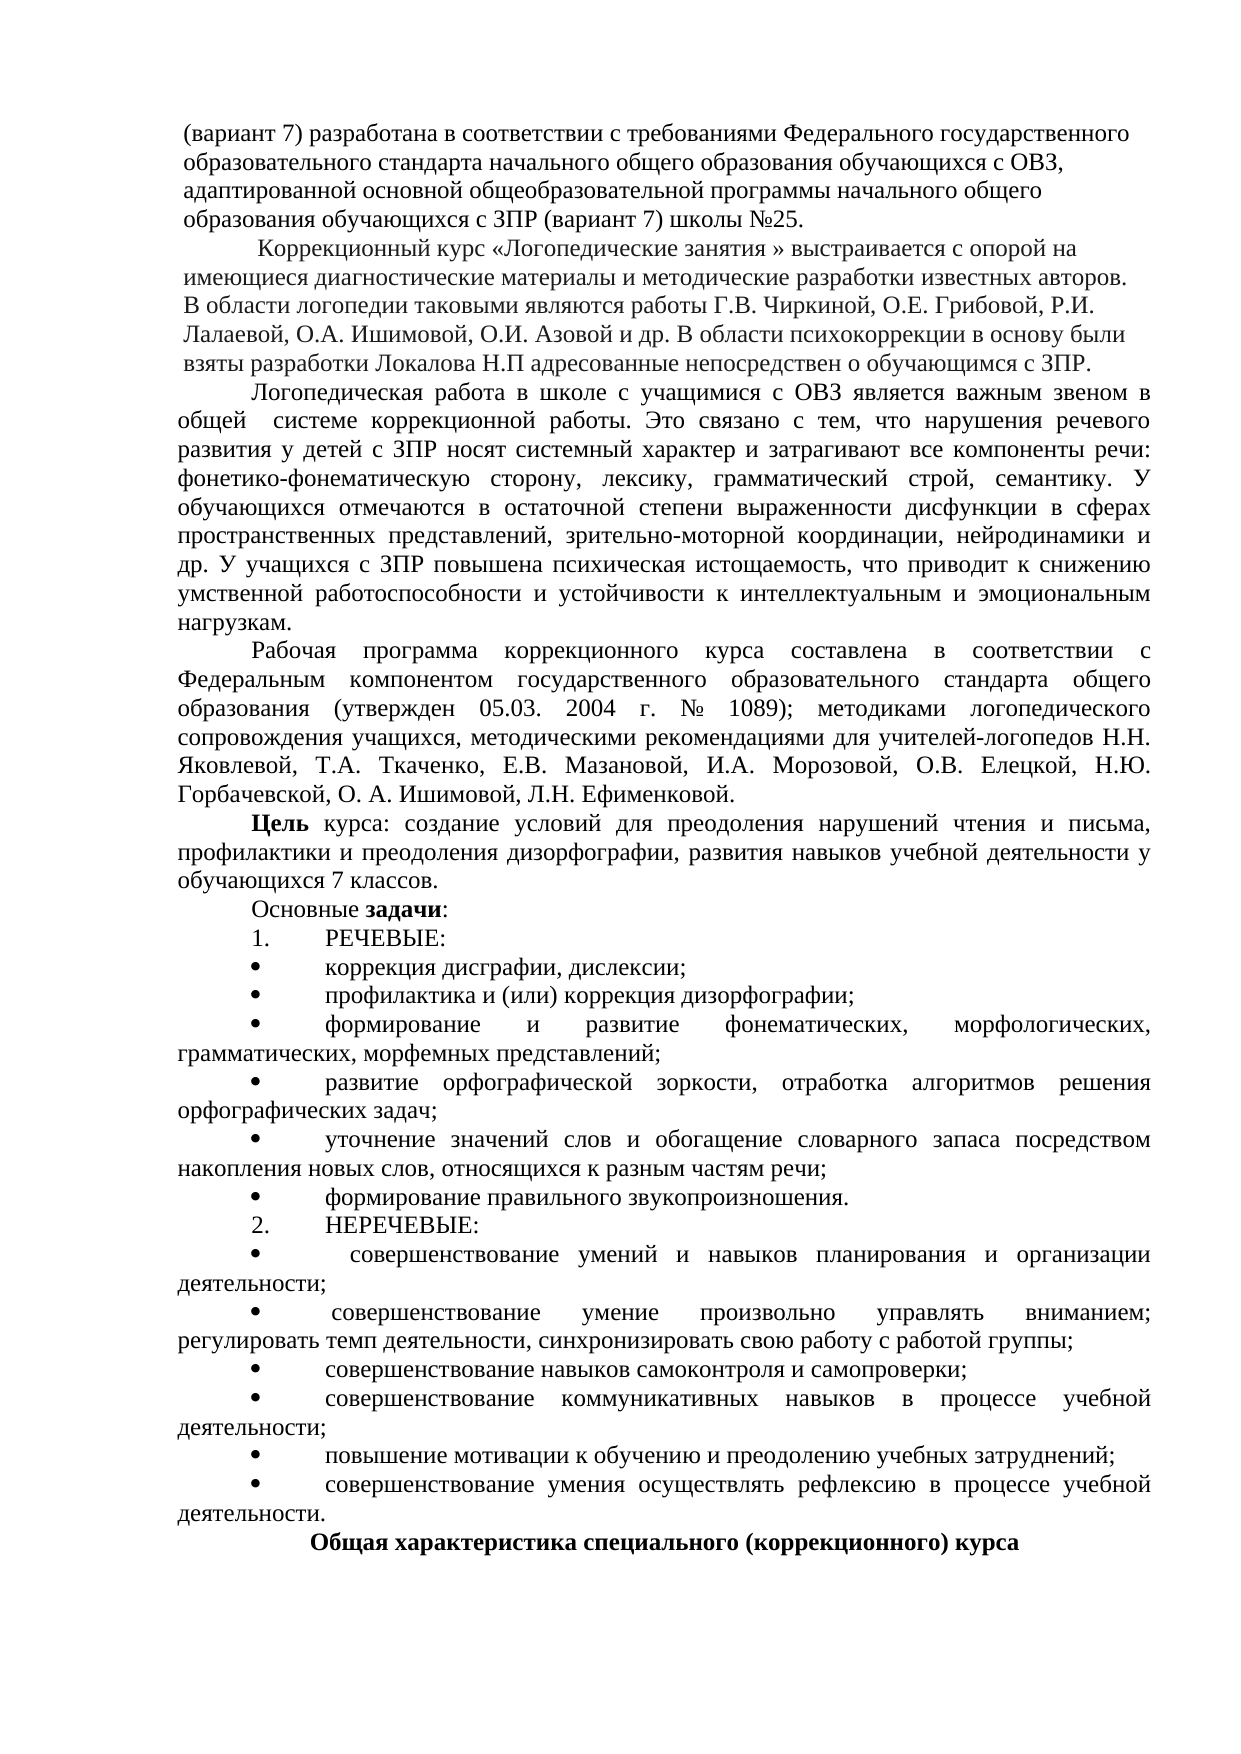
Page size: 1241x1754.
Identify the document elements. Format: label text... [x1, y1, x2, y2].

text Логопедическая работа в школе с учащимися с ОВЗ является важным звеном в общей системе коррекционной работы. Это связано с тем, что нарушения речевого развития у детей с ЗПР носят системный характер и затрагивают все компоненты речи: фонетико-фонематическую сторону, лексику, грамматический строй, семантику. У обучающихся отмечаются в остаточной степени выраженности дисфункции в сферах пространственных представлений, зрительно-моторной координации, нейродинамики и др. У учащихся с ЗПР повышена психическая истощаемость, что приводит к снижению умственной работоспособности и устойчивости к интеллектуальным и эмоциональным нагрузкам. [177, 377, 1152, 636]
text Цель курса: создание условий для преодоления нарушений чтения и письма, профилактики и преодоления дизорфографии, развития навыков учебной деятельности у обучающихся 7 классов. [177, 808, 1152, 894]
list коррекция дисграфии, дислексии; [177, 952, 1152, 981]
list НЕРЕЧЕВЫЕ: [177, 1211, 1152, 1239]
text Коррекционный курс «Логопедические занятия » выстраивается с опорой на имеющиеся диагностические материалы и методические разработки известных авторов. В области логопедии таковыми являются работы Г.В. Чиркиной, О.Е. Грибовой, Р.И. Лалаевой, О.А. Ишимовой, О.И. Азовой и др. В области психокоррекции в основу были взяты разработки Локалова Н.П адресованные непосредствен о обучающимся с ЗПР. [183, 233, 1146, 377]
text Рабочая программа коррекционного курса составлена в соответствии с Федеральным компонентом государственного образовательного стандарта общего образования (утвержден 05.03. 2004 г. № 1089); методиками логопедического сопровождения учащихся, методическими рекомендациями для учителей-логопедов Н.Н. Яковлевой, Т.А. Ткаченко, Е.В. Мазановой, И.А. Морозовой, О.В. Елецкой, Н.Ю. Горбачевской, О. А. Ишимовой, Л.Н. Ефименковой. [177, 636, 1152, 808]
list профилактика и (или) коррекция дизорфографии; [177, 981, 1152, 1009]
list уточнение значений слов и обогащение словарного запаса посредством накопления новых слов, относящихся к разным частям речи; [177, 1124, 1152, 1182]
text Общая характеристика специального (коррекционного) курса [177, 1527, 1152, 1556]
list формирование и развитие фонематических, морфологических, грамматических, морфемных представлений; [177, 1009, 1152, 1067]
list развитие орфографической зоркости, отработка алгоритмов решения орфографических задач; [177, 1067, 1152, 1124]
text Основные задачи: [177, 894, 1152, 923]
list РЕЧЕВЫЕ: [177, 923, 1152, 952]
list совершенствование умений и навыков планирования и организации деятельности; [177, 1239, 1152, 1297]
list совершенствование умения осуществлять рефлексию в процессе учебной деятельности. [177, 1469, 1152, 1527]
list совершенствование коммуникативных навыков в процессе учебной деятельности; [177, 1383, 1152, 1441]
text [183, 118, 1146, 233]
list совершенствование навыков самоконтроля и самопроверки; [177, 1354, 1152, 1383]
list повышение мотивации к обучению и преодолению учебных затруднений; [177, 1441, 1152, 1469]
list формирование правильного звукопроизношения. [177, 1182, 1152, 1211]
list совершенствование умение произвольно управлять вниманием; регулировать темп деятельности, синхронизировать свою работу с работой группы; [177, 1297, 1152, 1354]
